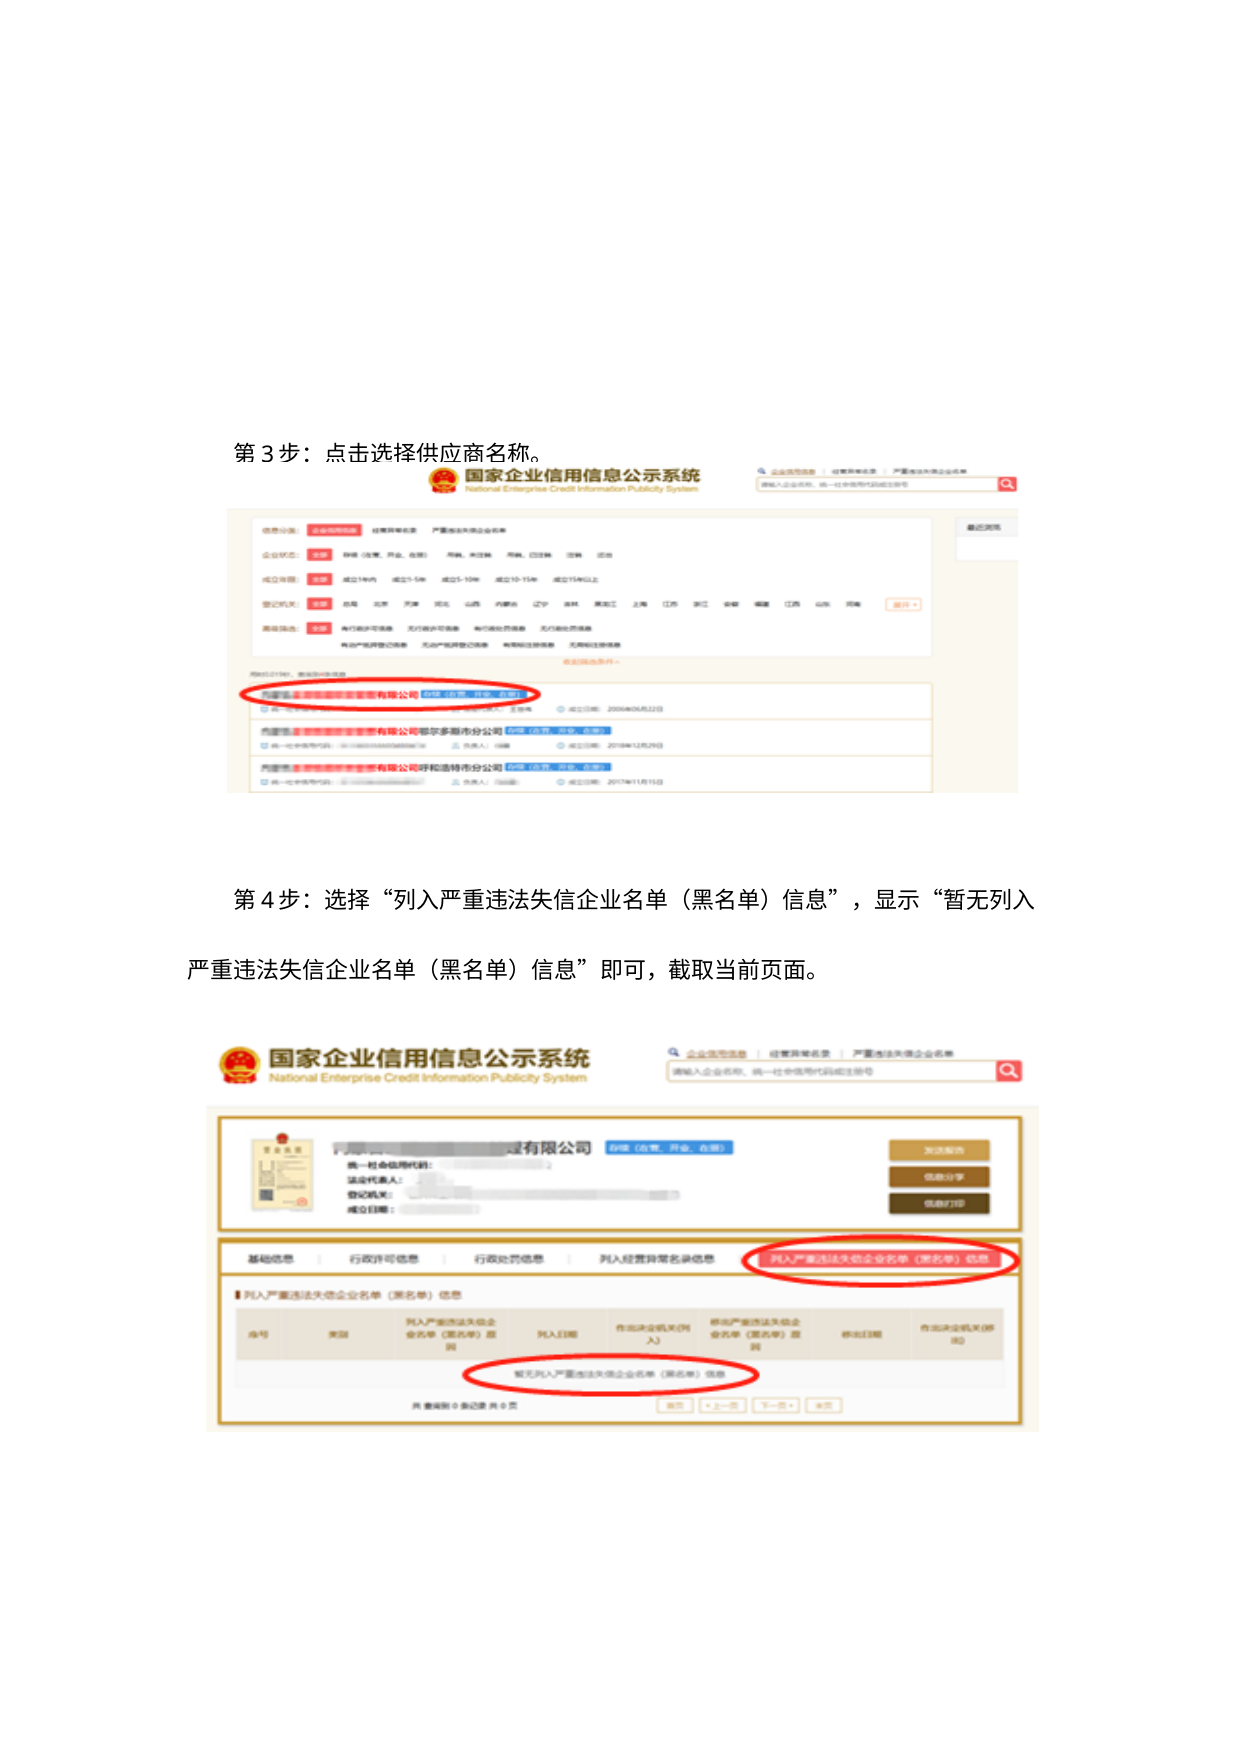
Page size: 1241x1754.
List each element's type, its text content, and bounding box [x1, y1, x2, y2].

text 第4步：选择“列入严重违法失信企业名单（黑名单）信息”，显示“暂无列入严重违法失信企业名单（黑名单）信息”即可，截取当前页面。 [187, 866, 1053, 1001]
picture [226, 462, 1019, 793]
text 第3步：点击选择供应商名称。 [187, 420, 1053, 485]
picture [206, 1041, 1039, 1432]
